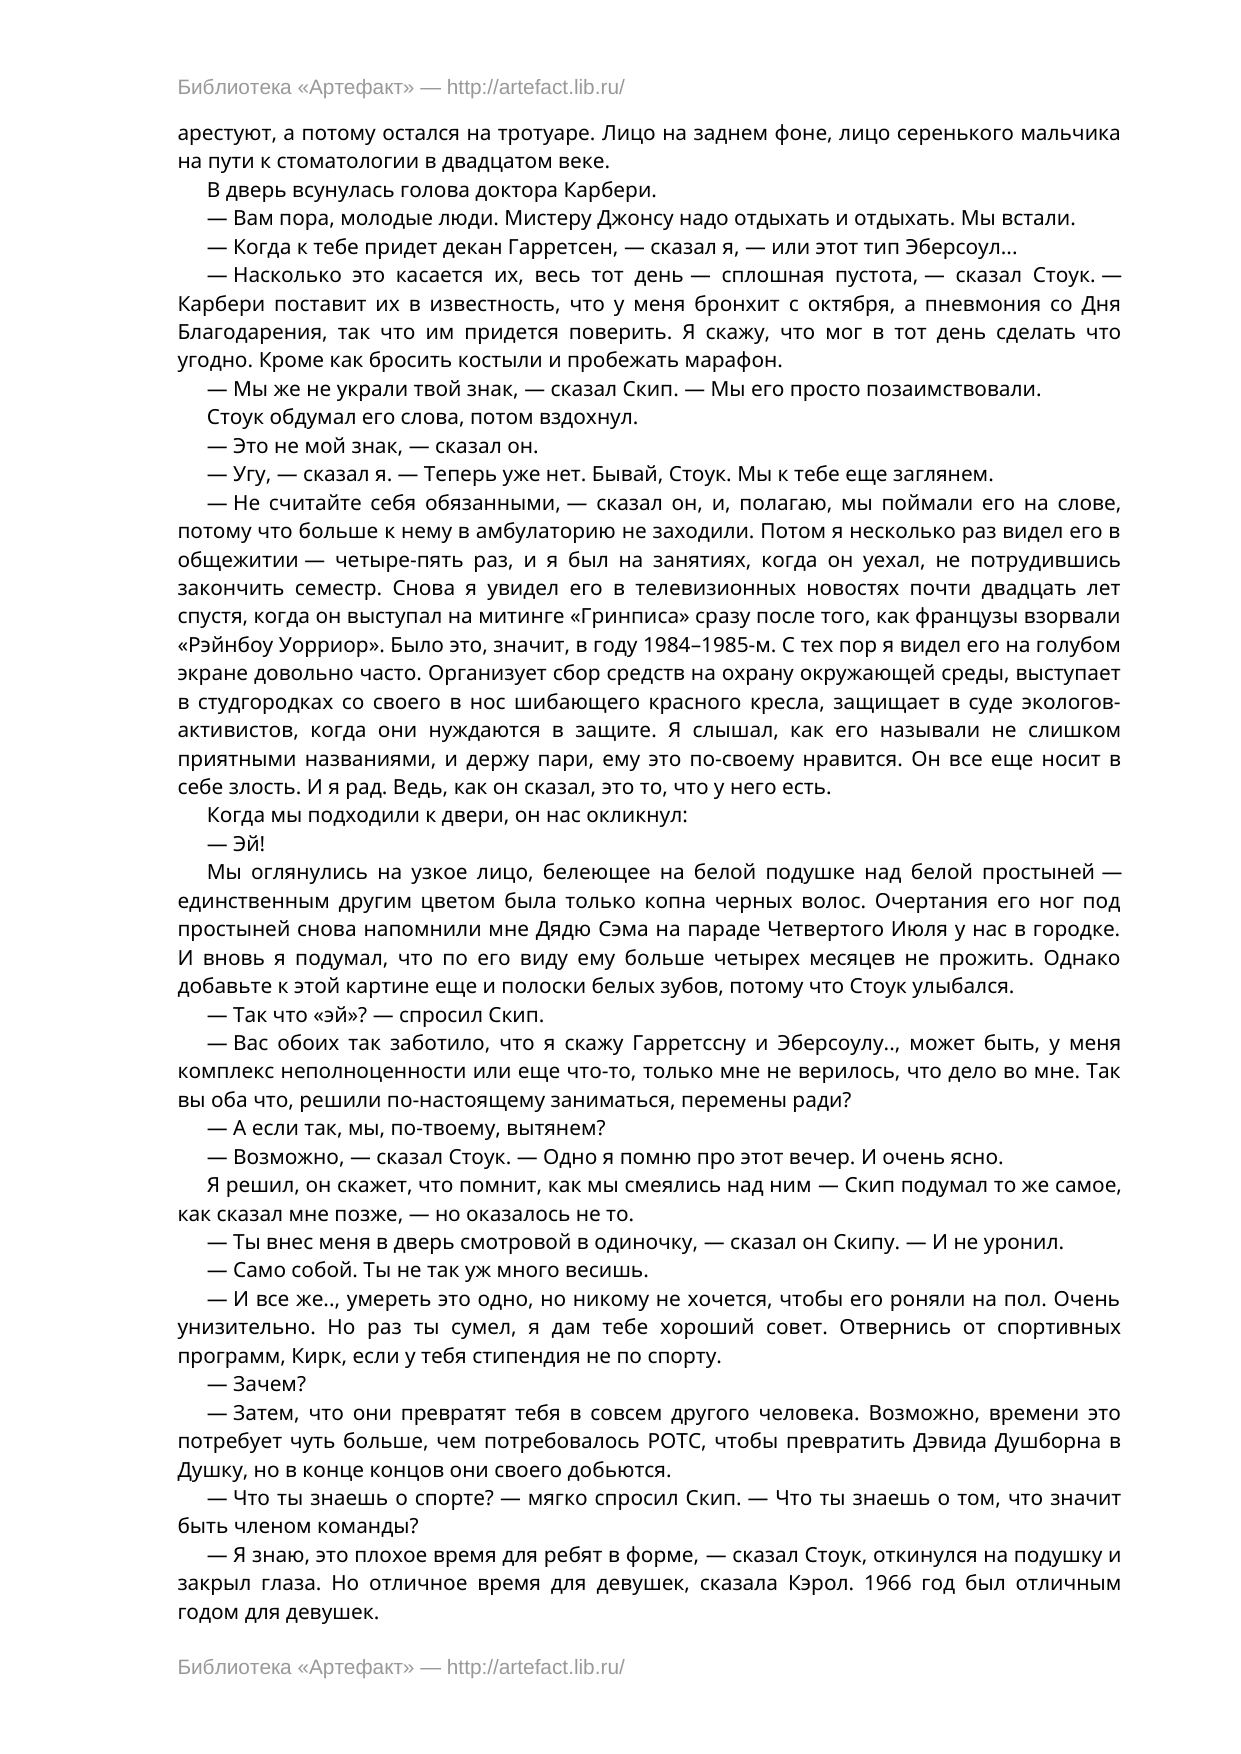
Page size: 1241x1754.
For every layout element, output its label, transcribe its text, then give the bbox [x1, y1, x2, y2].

text — Мы же не украли твой знак, — сказал Скип. — Мы его просто позаимствовали. [177, 374, 1122, 402]
text — Эй! [177, 829, 1122, 857]
text — Вас обоих так заботило, что я скажу Гарретссну и Эберсоулу.., может быть, у меня комплекс неполноценности или еще что-то, только мне не верилось, что дело во мне. Так вы оба что, решили по-настоящему заниматься, перемены ради? [177, 1028, 1122, 1113]
text — Зачем? [177, 1369, 1122, 1398]
text — Само собой. Ты не так уж много весишь. [177, 1256, 1122, 1284]
text — А если так, мы, по-твоему, вытянем? [177, 1113, 1122, 1142]
text — И все же.., умереть это одно, но никому не хочется, чтобы его роняли на пол. Очень унизительно. Но раз ты сумел, я дам тебе хороший совет. Отвернись от спортивных программ, Кирк, если у тебя стипендия не по спорту. [177, 1284, 1122, 1369]
text — Так что «эй»? — спросил Скип. [177, 1000, 1122, 1028]
text — Когда к тебе придет декан Гарретсен, — сказал я, — или этот тип Эберсоул... [177, 232, 1122, 260]
text Я решил, он скажет, что помнит, как мы смеялись над ним — Скип подумал то же самое, как сказал мне позже, — но оказалось не то. [177, 1170, 1122, 1227]
text В дверь всунулась голова доктора Карбери. [177, 175, 1122, 203]
text — Ты внес меня в дверь смотровой в одиночку, — сказал он Скипу. — И не уронил. [177, 1227, 1122, 1256]
text — Не считайте себя обязанными, — сказал он, и, полагаю, мы поймали его на слове, потому что больше к нему в амбулаторию не заходили. Потом я несколько раз видел его в общежитии — четыре-пять раз, и я был на занятиях, когда он уехал, не потрудившись закончить семестр. Снова я увидел его в телевизионных новостях почти двадцать лет спустя, когда он выступал на митинге «Гринписа» сразу после того, как французы взорвали «Рэйнбоу Уорриор». Было это, значит, в году 1984–1985-м. С тех пор я видел его на голубом экране довольно часто. Организует сбор средств на охрану окружающей среды, выступает в студгородках со своего в нос шибающего красного кресла, защищает в суде экологов-активистов, когда они нуждаются в защите. Я слышал, как его называли не слишком приятными названиями, и держу пари, ему это по-своему нравится. Он все еще носит в себе злость. И я рад. Ведь, как он сказал, это то, что у него есть. [177, 488, 1122, 801]
text — Насколько это касается их, весь тот день — сплошная пустота, — сказал Стоук. — Карбери поставит их в известность, что у меня бронхит с октября, а пневмония со Дня Благодарения, так что им придется поверить. Я скажу, что мог в тот день сделать что угодно. Кроме как бросить костыли и пробежать марафон. [177, 260, 1122, 374]
text — Угу, — сказал я. — Теперь уже нет. Бывай, Стоук. Мы к тебе еще заглянем. [177, 459, 1122, 488]
text — Я знаю, это плохое время для ребят в форме, — сказал Стоук, откинулся на подушку и закрыл глаза. Но отличное время для девушек, сказала Кэрол. 1966 год был отличным годом для девушек. [177, 1540, 1122, 1625]
text Когда мы подходили к двери, он нас окликнул: [177, 801, 1122, 829]
text Мы оглянулись на узкое лицо, белеющее на белой подушке над белой простыней — единственным другим цветом была только копна черных волос. Очертания его ног под простыней снова напомнили мне Дядю Сэма на параде Четвертого Июля у нас в городке. И вновь я подумал, что по его виду ему больше четырех месяцев не прожить. Однако добавьте к этой картине еще и полоски белых зубов, потому что Стоук улыбался. [177, 857, 1122, 1000]
text — Возможно, — сказал Стоук. — Одно я помню про этот вечер. И очень ясно. [177, 1142, 1122, 1170]
text Стоук обдумал его слова, потом вздохнул. [177, 402, 1122, 431]
text — Затем, что они превратят тебя в совсем другого человека. Возможно, времени это потребует чуть больше, чем потребовалось РОТС, чтобы превратить Дэвида Душборна в Душку, но в конце концов они своего добьются. [177, 1398, 1122, 1483]
text — Что ты знаешь о спорте? — мягко спросил Скип. — Что ты знаешь о том, что значит быть членом команды? [177, 1483, 1122, 1540]
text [177, 118, 1122, 175]
text — Вам пора, молодые люди. Мистеру Джонсу надо отдыхать и отдыхать. Мы встали. [177, 203, 1122, 232]
text — Это не мой знак, — сказал он. [177, 431, 1122, 459]
